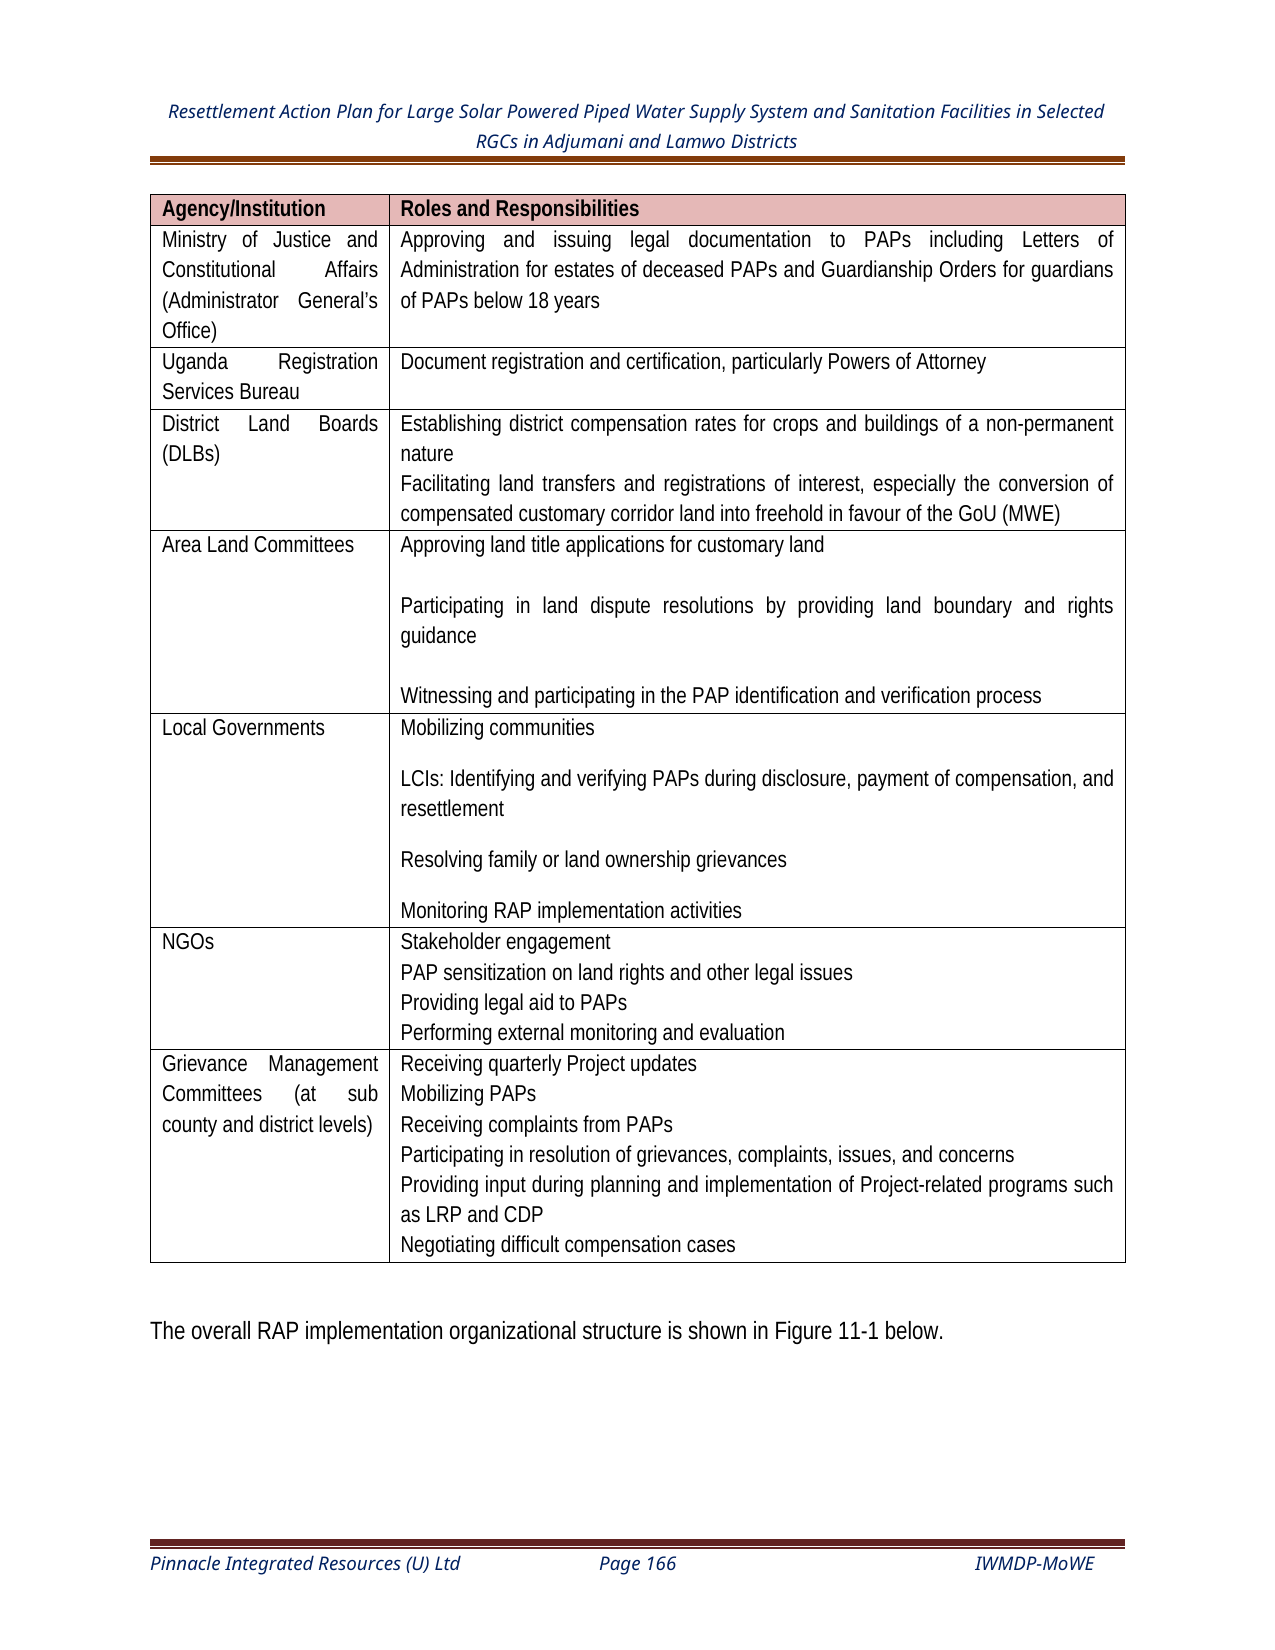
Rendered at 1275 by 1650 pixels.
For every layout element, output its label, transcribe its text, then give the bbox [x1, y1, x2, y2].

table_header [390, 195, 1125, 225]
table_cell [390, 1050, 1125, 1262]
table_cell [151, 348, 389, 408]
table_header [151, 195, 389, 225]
text The overall RAP implementation organizational structure is shown in Figure 11-1 below. [150, 1316, 1125, 1345]
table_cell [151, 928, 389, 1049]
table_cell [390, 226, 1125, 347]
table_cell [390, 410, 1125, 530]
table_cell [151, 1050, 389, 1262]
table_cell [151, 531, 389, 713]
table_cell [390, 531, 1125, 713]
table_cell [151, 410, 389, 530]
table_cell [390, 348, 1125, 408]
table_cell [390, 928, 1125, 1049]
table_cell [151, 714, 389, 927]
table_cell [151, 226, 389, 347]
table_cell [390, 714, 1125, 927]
